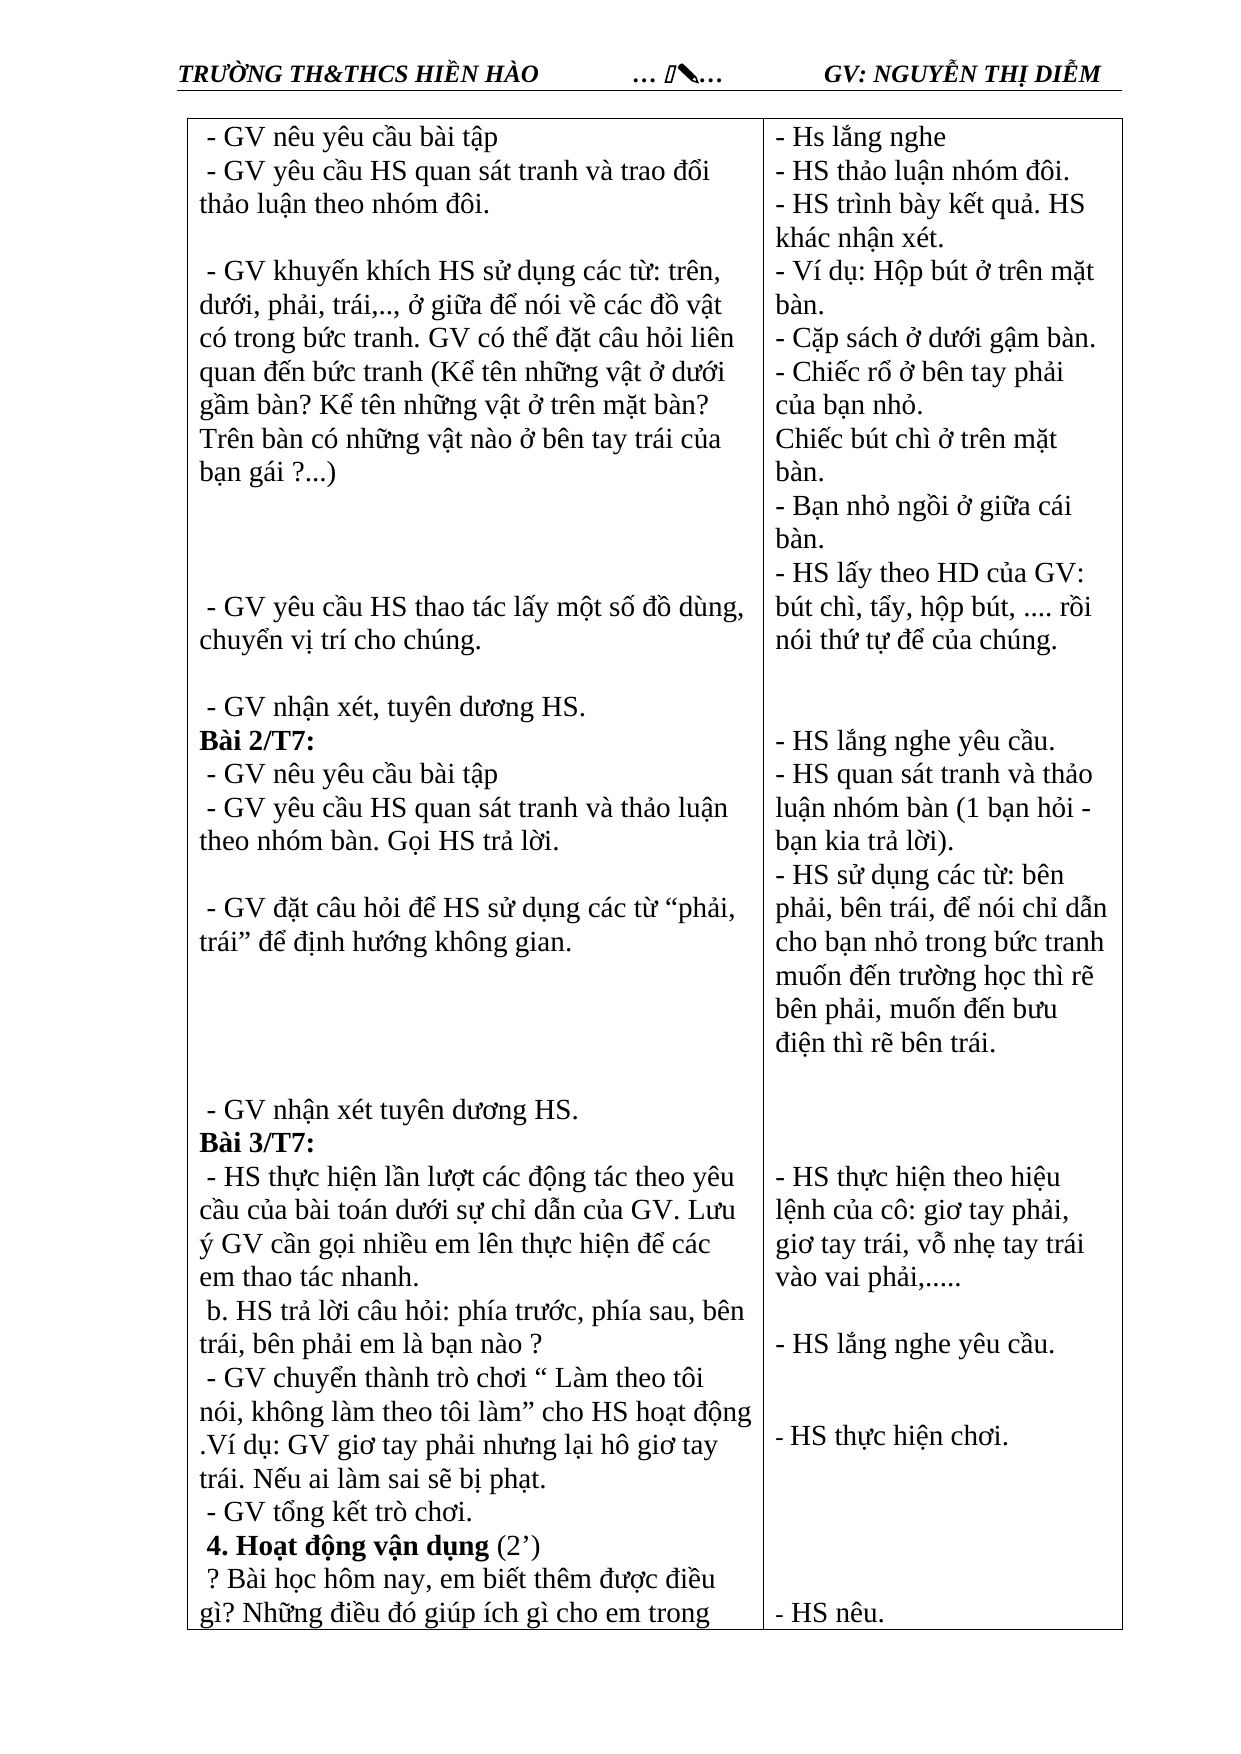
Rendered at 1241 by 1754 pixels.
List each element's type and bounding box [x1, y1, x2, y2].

table_cell [764, 119, 1122, 1628]
table_cell [188, 119, 763, 1628]
